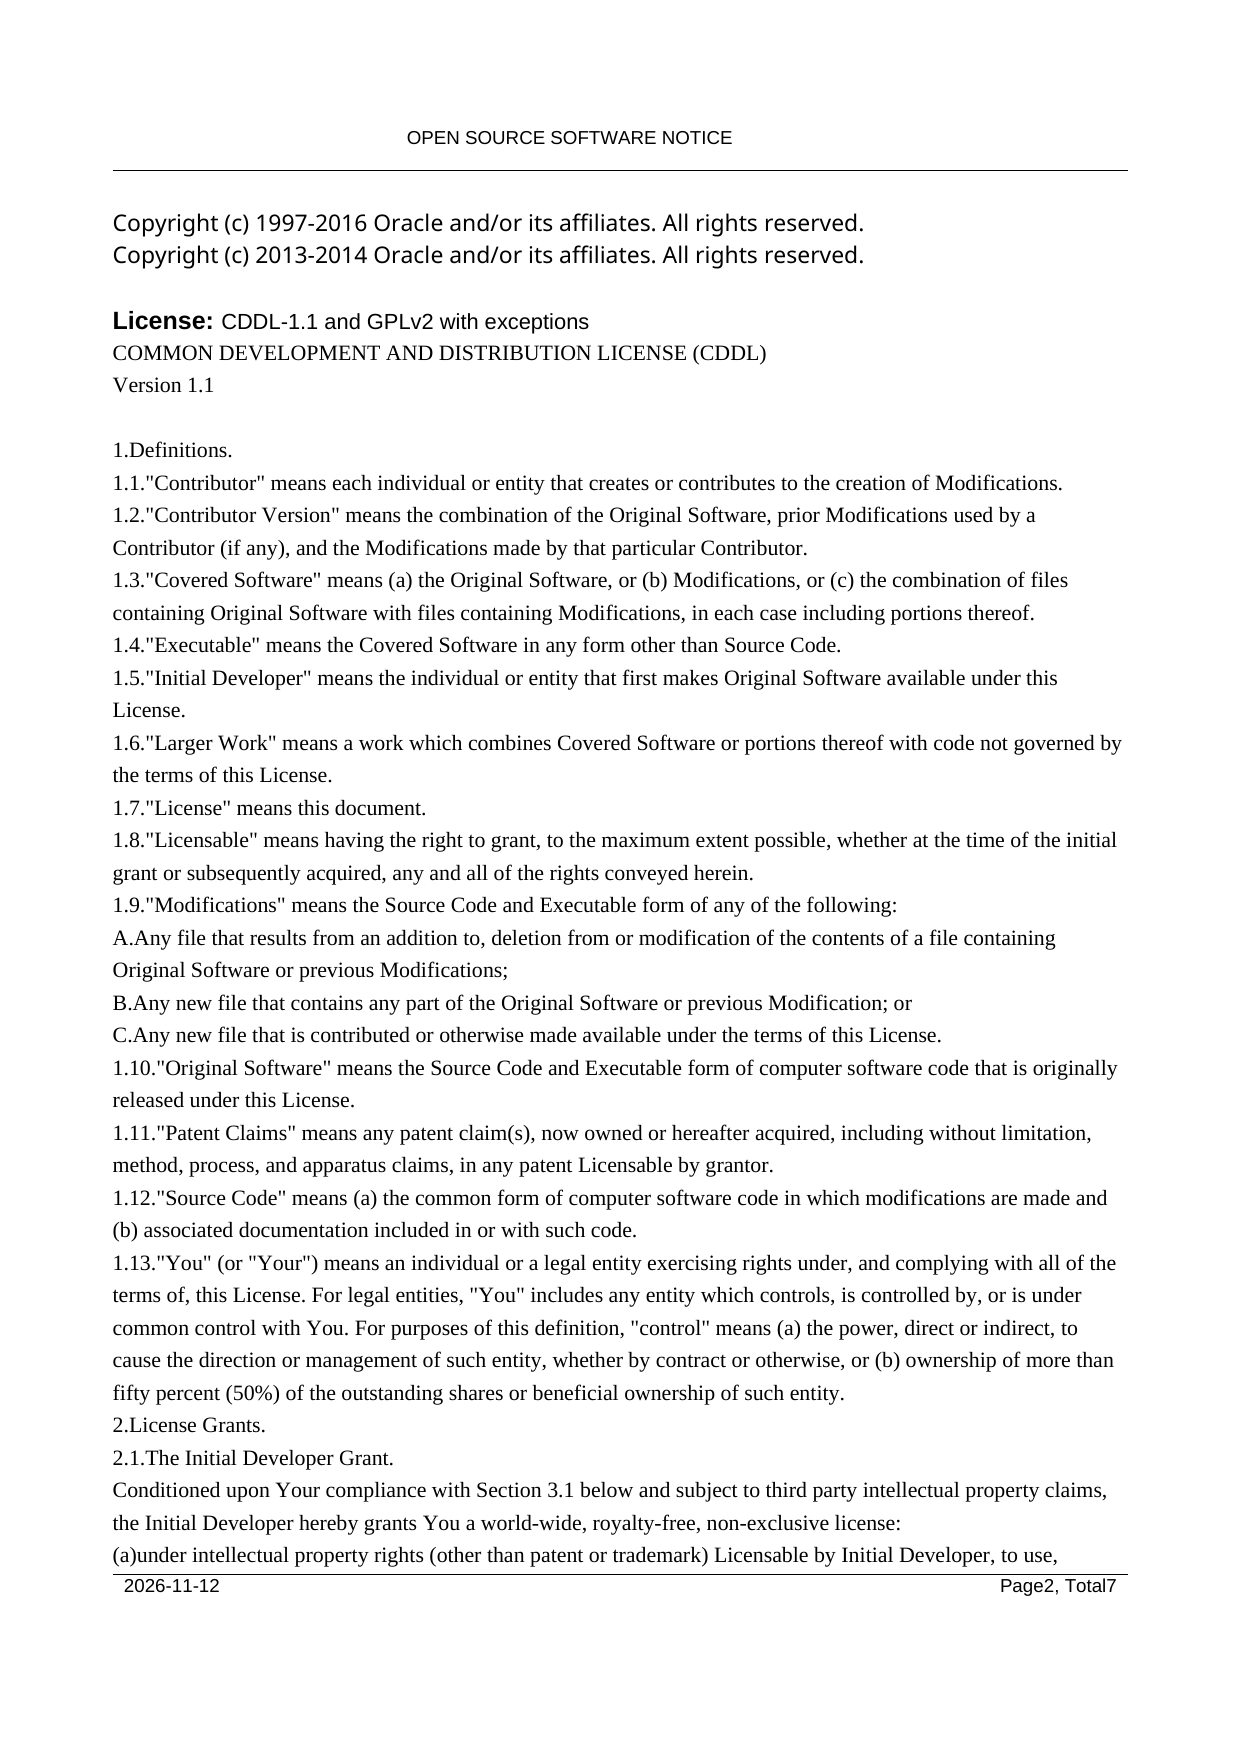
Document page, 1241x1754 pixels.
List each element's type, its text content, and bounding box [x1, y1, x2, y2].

text 1.1."Contributor" means each individual or entity that creates or contributes to the creation of Modifications. [112, 466, 1128, 499]
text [112, 206, 1128, 304]
text 1.5."Initial Developer" means the individual or entity that first makes Original Software available under this License. [112, 661, 1128, 726]
text 1.3."Covered Software" means (a) the Original Software, or (b) Modifications, or (c) the combination of files containing Original Software with files containing Modifications, in each case including portions thereof. [112, 564, 1128, 629]
text B.Any new file that contains any part of the Original Software or previous Modification; or [112, 986, 1128, 1019]
text 1.Definitions. [112, 434, 1128, 466]
text 1.12."Source Code" means (a) the common form of computer software code in which modifications are made and (b) associated documentation included in or with such code. [112, 1181, 1128, 1246]
text Version 1.1 [112, 369, 1128, 401]
text 1.8."Licensable" means having the right to grant, to the maximum extent possible, whether at the time of the initial grant or subsequently acquired, any and all of the rights conveyed herein. [112, 824, 1128, 889]
text 1.7."License" means this document. [112, 791, 1128, 824]
text A.Any file that results from an addition to, deletion from or modification of the contents of a file containing Original Software or previous Modifications; [112, 921, 1128, 986]
text 1.9."Modifications" means the Source Code and Executable form of any of the following: [112, 889, 1128, 921]
text 1.11."Patent Claims" means any patent claim(s), now owned or hereafter acquired, including without limitation, method, process, and apparatus claims, in any patent Licensable by grantor. [112, 1116, 1128, 1181]
text C.Any new file that is contributed or otherwise made available under the terms of this License. [112, 1019, 1128, 1051]
text License: CDDL-1.1 and GPLv2 with exceptions [112, 304, 1128, 336]
text COMMON DEVELOPMENT AND DISTRIBUTION LICENSE (CDDL) [112, 336, 1128, 369]
text 1.6."Larger Work" means a work which combines Covered Software or portions thereof with code not governed by the terms of this License. [112, 726, 1128, 791]
text 1.2."Contributor Version" means the combination of the Original Software, prior Modifications used by a Contributor (if any), and the Modifications made by that particular Contributor. [112, 499, 1128, 564]
text 1.13."You" (or "Your") means an individual or a legal entity exercising rights under, and complying with all of the terms of, this License. For legal entities, "You" includes any entity which controls, is controlled by, or is under common control with You. For purposes of this definition, "control" means (a) the power, direct or indirect, to cause the direction or management of such entity, whether by contract or otherwise, or (b) ownership of more than fifty percent (50%) of the outstanding shares or beneficial ownership of such entity. [112, 1246, 1128, 1409]
text 1.4."Executable" means the Covered Software in any form other than Source Code. [112, 629, 1128, 661]
text 2.1.The Initial Developer Grant. [112, 1441, 1128, 1474]
text Conditioned upon Your compliance with Section 3.1 below and subject to third party intellectual property claims, the Initial Developer hereby grants You a world-wide, royalty-free, non-exclusive license: [112, 1474, 1128, 1539]
text 2.License Grants. [112, 1409, 1128, 1441]
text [112, 1539, 1128, 1571]
text 1.10."Original Software" means the Source Code and Executable form of computer software code that is originally released under this License. [112, 1051, 1128, 1116]
